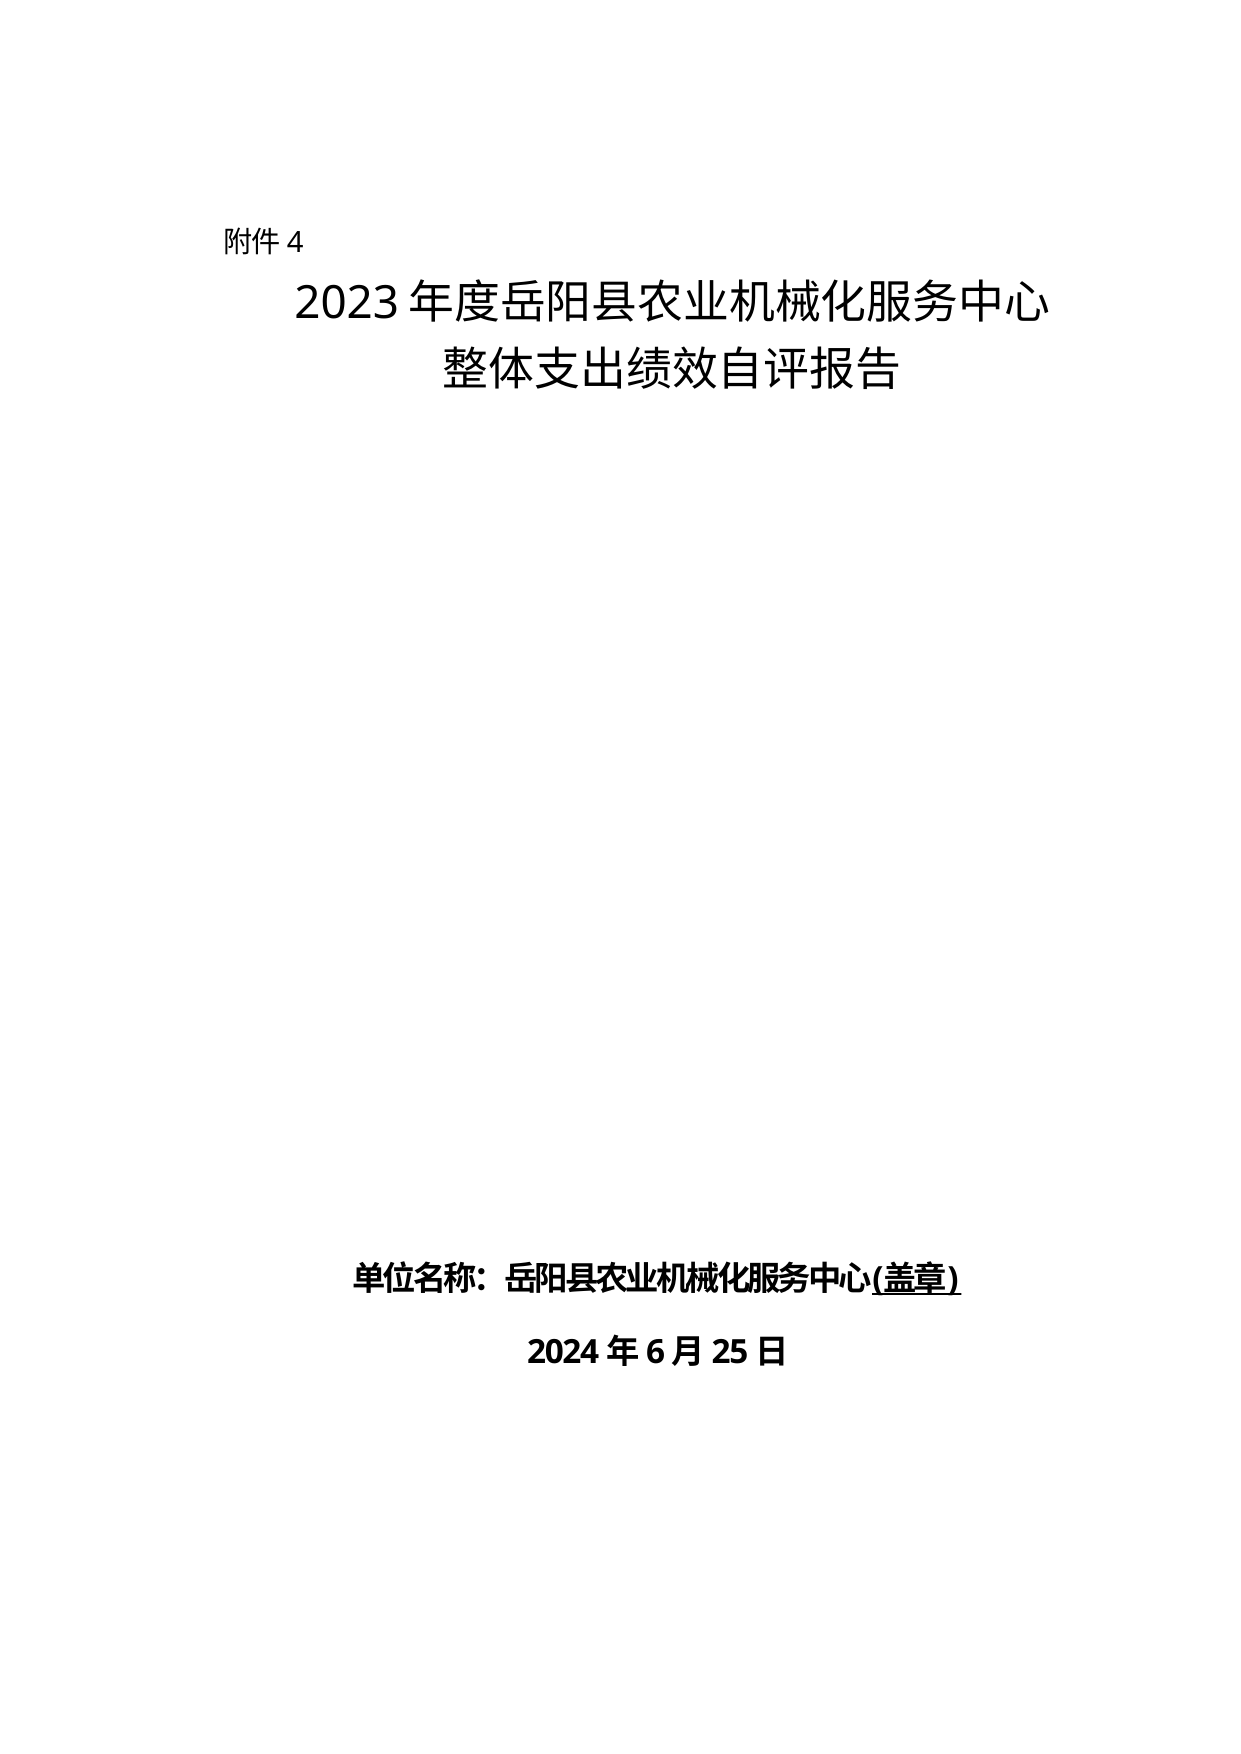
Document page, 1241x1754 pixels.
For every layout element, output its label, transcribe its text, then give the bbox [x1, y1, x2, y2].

text 附件4 [165, 218, 1087, 261]
text 2023年度岳阳县农业机械化服务中心 [165, 266, 1087, 332]
text 单位名称：岳阳县农业机械化服务中心(盖章) [165, 1255, 1087, 1299]
text 2024年6月25日 [165, 1328, 1087, 1373]
text 整体支出绩效自评报告 [165, 332, 1087, 398]
